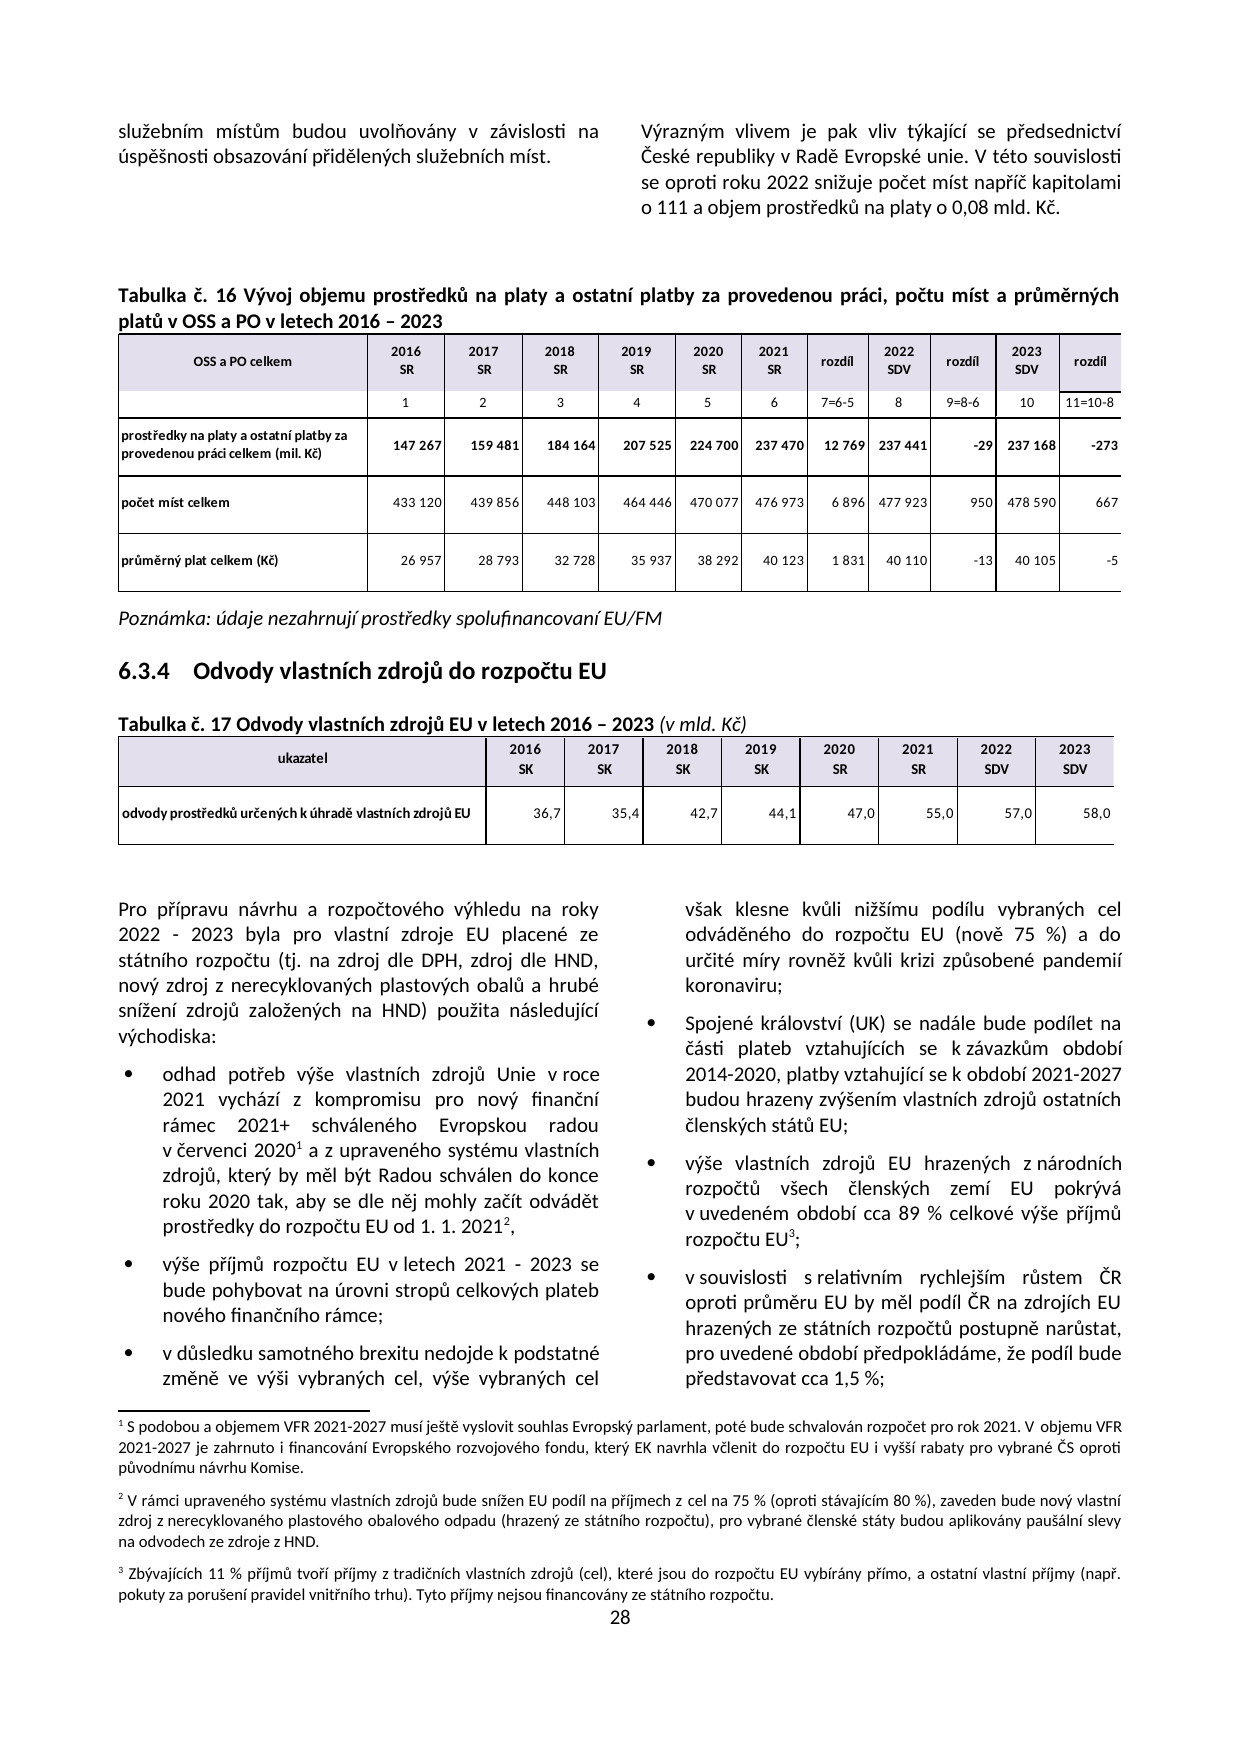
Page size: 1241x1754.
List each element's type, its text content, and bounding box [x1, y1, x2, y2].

list v souvislosti s relativním rychlejším růstem ČR oproti průměru EU by měl podíl ČR na zdrojích EU hrazených ze státních rozpočtů postupně narůstat, pro uvedené období předpokládáme, že podíl bude představovat cca 1,5 %; [648, 1264, 1122, 1391]
text Výrazným vlivem je pak vliv týkající se předsednictví České republiky v Radě Evropské unie. V této souvislosti se oproti roku 2022 snižuje počet míst napříč kapitolami o 111 a objem prostředků na platy o 0,08 mld. Kč. [641, 118, 1122, 220]
text Tabulka č. 16 Vývoj objemu prostředků na platy a ostatní platby za provedenou práci, počtu míst a průměrných platů v OSS a PO v letech 2016 – 2023 [118, 283, 1122, 333]
list v důsledku samotného brexitu nedojde k podstatné změně ve výši vybraných cel, výše vybraných cel však klesne kvůli nižšímu podílu vybraných cel odváděného do rozpočtu EU (nově 75 %) a do určité míry rovněž kvůli krizi způsobené pandemií koronaviru; [125, 1340, 599, 1391]
list v důsledku samotného brexitu nedojde k podstatné změně ve výši vybraných cel, výše vybraných cel však klesne kvůli nižšímu podílu vybraných cel odváděného do rozpočtu EU (nově 75 %) a do určité míry rovněž kvůli krizi způsobené pandemií koronaviru; [648, 896, 1122, 998]
list Spojené království (UK) se nadále bude podílet na části plateb vztahujících se k závazkům období 2014-2020, platby vztahující se k období 2021-2027 budou hrazeny zvýšením vlastních zdrojů ostatních členských států EU; [648, 1010, 1122, 1137]
list výše příjmů rozpočtu EU v letech 2021 - 2023 se bude pohybovat na úrovni stropů celkových plateb nového finančního rámce; [125, 1251, 599, 1328]
text Poznámka: údaje nezahrnují prostředky spolufinancovaní EU/FM [118, 605, 1122, 630]
list výše vlastních zdrojů EU hrazených z národních rozpočtů všech členských zemí EU pokrývá v uvedeném období cca 89 % celkové výše příjmů rozpočtu EU; [648, 1150, 1122, 1251]
list odhad potřeb výše vlastních zdrojů Unie v roce 2021 vychází z kompromisu pro nový finanční rámec 2021+ schváleného Evropskou radou v červenci 2020 a z upraveného systému vlastních zdrojů, který by měl být Radou schválen do konce roku 2020 tak, aby se dle něj mohly začít odvádět prostředky do rozpočtu EU od 1. 1. 2021, [125, 1061, 599, 1239]
text Pro přípravu návrhu a rozpočtového výhledu na roky 2022 - 2023 byla pro vlastní zdroje EU placené ze státního rozpočtu (tj. na zdroj dle DPH, zdroj dle HND, nový zdroj z nerecyklovaných plastových obalů a hrubé snížení zdrojů založených na HND) použita následující východiska: [118, 896, 599, 1048]
subtitle Odvody vlastních zdrojů do rozpočtu EU [118, 655, 1122, 686]
text Tabulka č. 17 Odvody vlastních zdrojů EU v letech 2016 – 2023 (v mld. Kč) [118, 711, 1122, 736]
